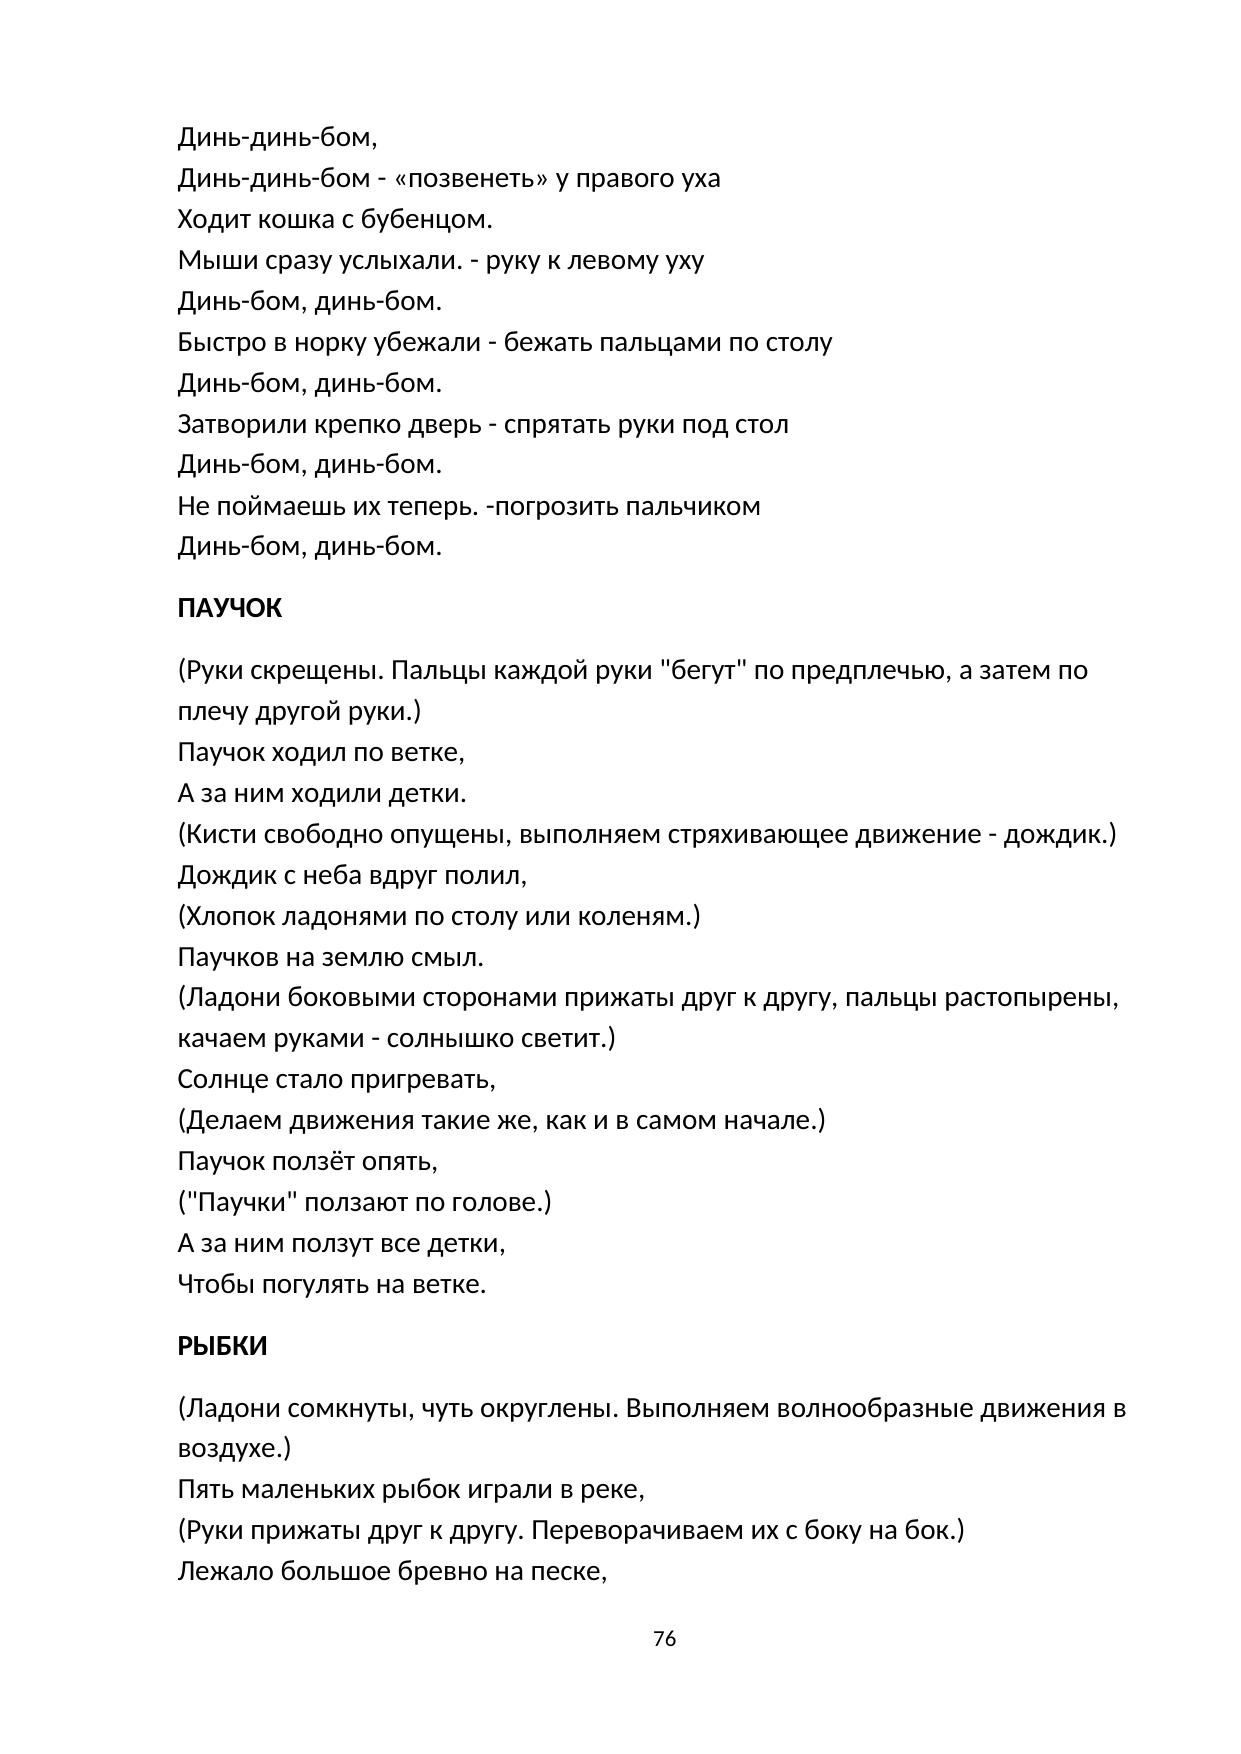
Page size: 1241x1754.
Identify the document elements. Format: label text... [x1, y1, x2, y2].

text РЫБКИ [177, 1327, 1152, 1362]
text (Руки скрещены. Пальцы каждой руки "бегут" по предплечью, а затем по плечу другой руки.) Паучок ходил по ветке, А за ним ходили детки. (Кисти свободно опущены, выполняем стряхивающее движение - дождик.) Дождик с неба вдруг полил, (Хлопок ладонями по столу или коленям.) Паучков на землю смыл. (Ладони боковыми сторонами прижаты друг к другу, пальцы растопырены, качаем руками - солнышко светит.) Солнце стало пригревать, (Делаем движения такие же, как и в самом начале.) Паучок ползёт опять, ("Паучки" ползают по голове.) А за ним ползут все детки, Чтобы погулять на ветке. [177, 651, 1152, 1301]
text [177, 1389, 1152, 1588]
text ПАУЧОК [177, 589, 1152, 625]
text Динь-динь-бом, Динь-динь-бом - «позвенеть» у правого уха Ходит кошка с бубенцом. Мыши сразу услыхали. - руку к левому уху Динь-бом, динь-бом. Быстро в норку убежали - бежать пальцами по столу Динь-бом, динь-бом. Затворили крепко дверь - спрятать руки под стол Динь-бом, динь-бом. Не поймаешь их теперь. -погрозить пальчиком Динь-бом, динь-бом. [177, 118, 1152, 563]
